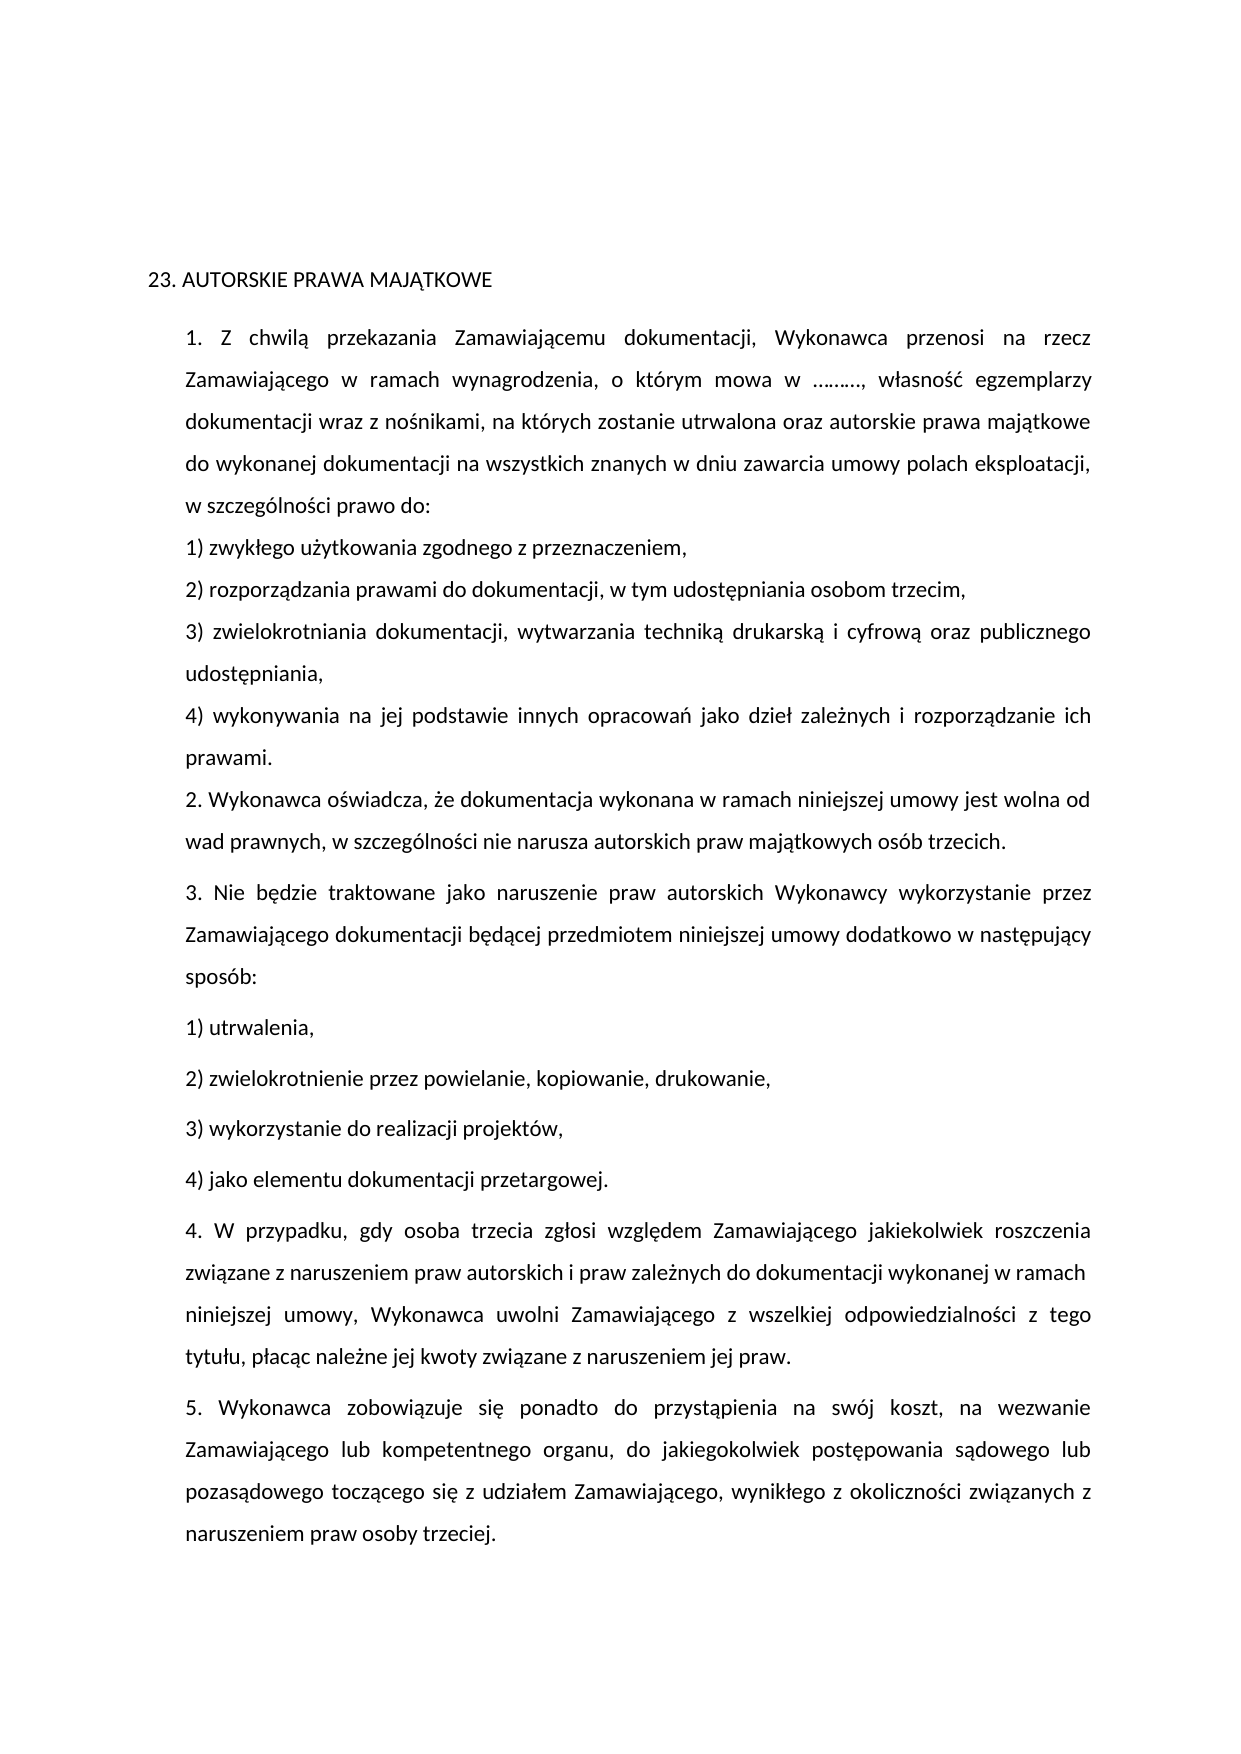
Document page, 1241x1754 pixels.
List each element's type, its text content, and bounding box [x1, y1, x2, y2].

text 2) rozporządzania prawami do dokumentacji, w tym udostępniania osobom trzecim, [185, 575, 1093, 603]
text 4) jako elementu dokumentacji przetargowej. [185, 1165, 1093, 1193]
text 3) wykorzystanie do realizacji projektów, [185, 1114, 1093, 1143]
text 23. AUTORSKIE PRAWA MAJĄTKOWE [148, 265, 1093, 293]
text 1) utrwalenia, [185, 1013, 1093, 1041]
text 2. Wykonawca oświadcza, że dokumentacja wykonana w ramach niniejszej umowy jest wolna od wad prawnych, w szczególności nie narusza autorskich praw majątkowych osób trzecich. [185, 785, 1093, 855]
text 2) zwielokrotnienie przez powielanie, kopiowanie, drukowanie, [185, 1064, 1093, 1092]
text 5. Wykonawca zobowiązuje się ponadto do przystąpienia na swój koszt, na wezwanie Zamawiającego lub kompetentnego organu, do jakiegokolwiek postępowania sądowego lub pozasądowego toczącego się z udziałem Zamawiającego, wynikłego z okoliczności związanych z naruszeniem praw osoby trzeciej. [185, 1393, 1093, 1547]
text 1. Z chwilą przekazania Zamawiającemu dokumentacji, Wykonawca przenosi na rzecz Zamawiającego w ramach wynagrodzenia, o którym mowa w ………, własność egzemplarzy dokumentacji wraz z nośnikami, na których zostanie utrwalona oraz autorskie prawa majątkowe do wykonanej dokumentacji na wszystkich znanych w dniu zawarcia umowy polach eksploatacji, w szczególności prawo do: [185, 323, 1093, 519]
text 3. Nie będzie traktowane jako naruszenie praw autorskich Wykonawcy wykorzystanie przez Zamawiającego dokumentacji będącej przedmiotem niniejszej umowy dodatkowo w następujący sposób: [185, 878, 1093, 990]
text 4. W przypadku, gdy osoba trzecia zgłosi względem Zamawiającego jakiekolwiek roszczenia związane z naruszeniem praw autorskich i praw zależnych do dokumentacji wykonanej w ramach [185, 1216, 1093, 1286]
text 1) zwykłego użytkowania zgodnego z przeznaczeniem, [185, 533, 1093, 561]
text 3) zwielokrotniania dokumentacji, wytwarzania techniką drukarską i cyfrową oraz publicznego udostępniania, [185, 617, 1093, 687]
text niniejszej umowy, Wykonawca uwolni Zamawiającego z wszelkiej odpowiedzialności z tego tytułu, płacąc należne jej kwoty związane z naruszeniem jej praw. [185, 1300, 1093, 1370]
text 4) wykonywania na jej podstawie innych opracowań jako dzieł zależnych i rozporządzanie ich prawami. [185, 701, 1093, 771]
